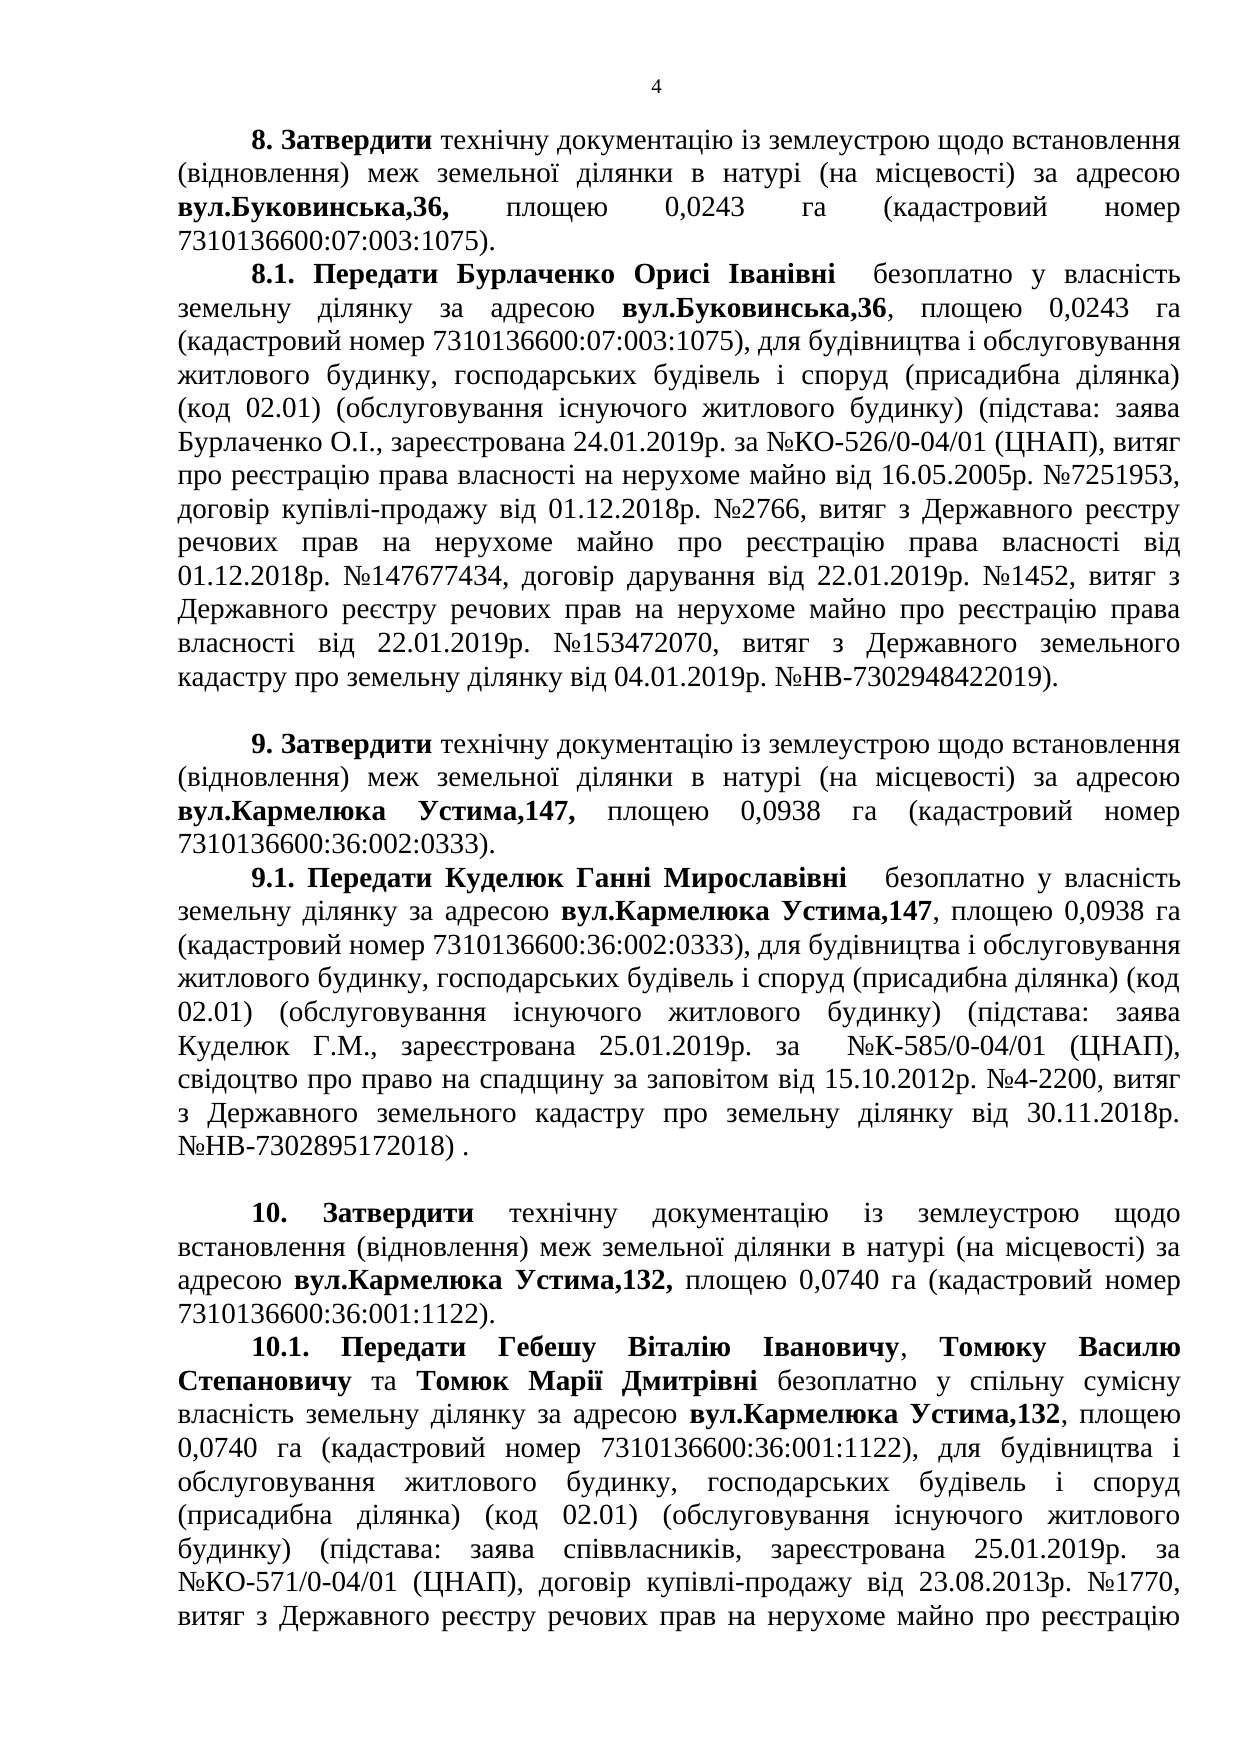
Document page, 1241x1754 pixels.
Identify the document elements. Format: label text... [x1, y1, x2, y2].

text 8. Затвердити технічну документацію із землеустрою щодо встановлення (відновлення) меж земельної ділянки в натурі (на місцевості) за адресою вул.Буковинська,36, площею 0,0243 га (кадастровий номер 7310136600:07:003:1075). [177, 118, 1181, 256]
text 9. Затвердити технічну документацію із землеустрою щодо встановлення (відновлення) меж земельної ділянки в натурі (на місцевості) за адресою вул.Кармелюка Устима,147, площею 0,0938 га (кадастровий номер 7310136600:36:002:0333). [177, 726, 1181, 860]
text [177, 1329, 1181, 1631]
text 9.1. Передати Куделюк Ганні Мирославівні безоплатно у власність земельну ділянку за адресою вул.Кармелюка Устима,147, площею 0,0938 га (кадастровий номер 7310136600:36:002:0333), для будівництва і обслуговування житлового будинку, господарських будівель і споруд (присадибна ділянка) (код 02.01) (обслуговування існуючого житлового будинку) (підстава: заява Куделюк Г.М., зареєстрована 25.01.2019р. за №К-585/0-04/01 (ЦНАП), свідоцтво про право на спадщину за заповітом від 15.10.2012р. №4-2200, витяг з Державного земельного кадастру про земельну ділянку від 30.11.2018р. №НВ-7302895172018) . [177, 860, 1181, 1162]
text 8.1. Передати Бурлаченко Орисі Іванівні безоплатно у власність земельну ділянку за адресою вул.Буковинська,36, площею 0,0243 га (кадастровий номер 7310136600:07:003:1075), для будівництва і обслуговування житлового будинку, господарських будівель і споруд (присадибна ділянка) (код 02.01) (обслуговування існуючого житлового будинку) (підстава: заява Бурлаченко О.І., зареєстрована 24.01.2019р. за №КО-526/0-04/01 (ЦНАП), витяг про реєстрацію права власності на нерухоме майно від 16.05.2005р. №7251953, договір купівлі-продажу від 01.12.2018р. №2766, витяг з Державного реєстру речових прав на нерухоме майно про реєстрацію права власності від 01.12.2018р. №147677434, договір дарування від 22.01.2019р. №1452, витяг з Державного реєстру речових прав на нерухоме майно про реєстрацію права власності від 22.01.2019р. №153472070, витяг з Державного земельного кадастру про земельну ділянку від 04.01.2019р. №НВ-7302948422019). [177, 256, 1181, 692]
text 10. Затвердити технічну документацію із землеустрою щодо встановлення (відновлення) меж земельної ділянки в натурі (на місцевості) за адресою вул.Кармелюка Устима,132, площею 0,0740 га (кадастровий номер 7310136600:36:001:1122). [177, 1195, 1181, 1329]
